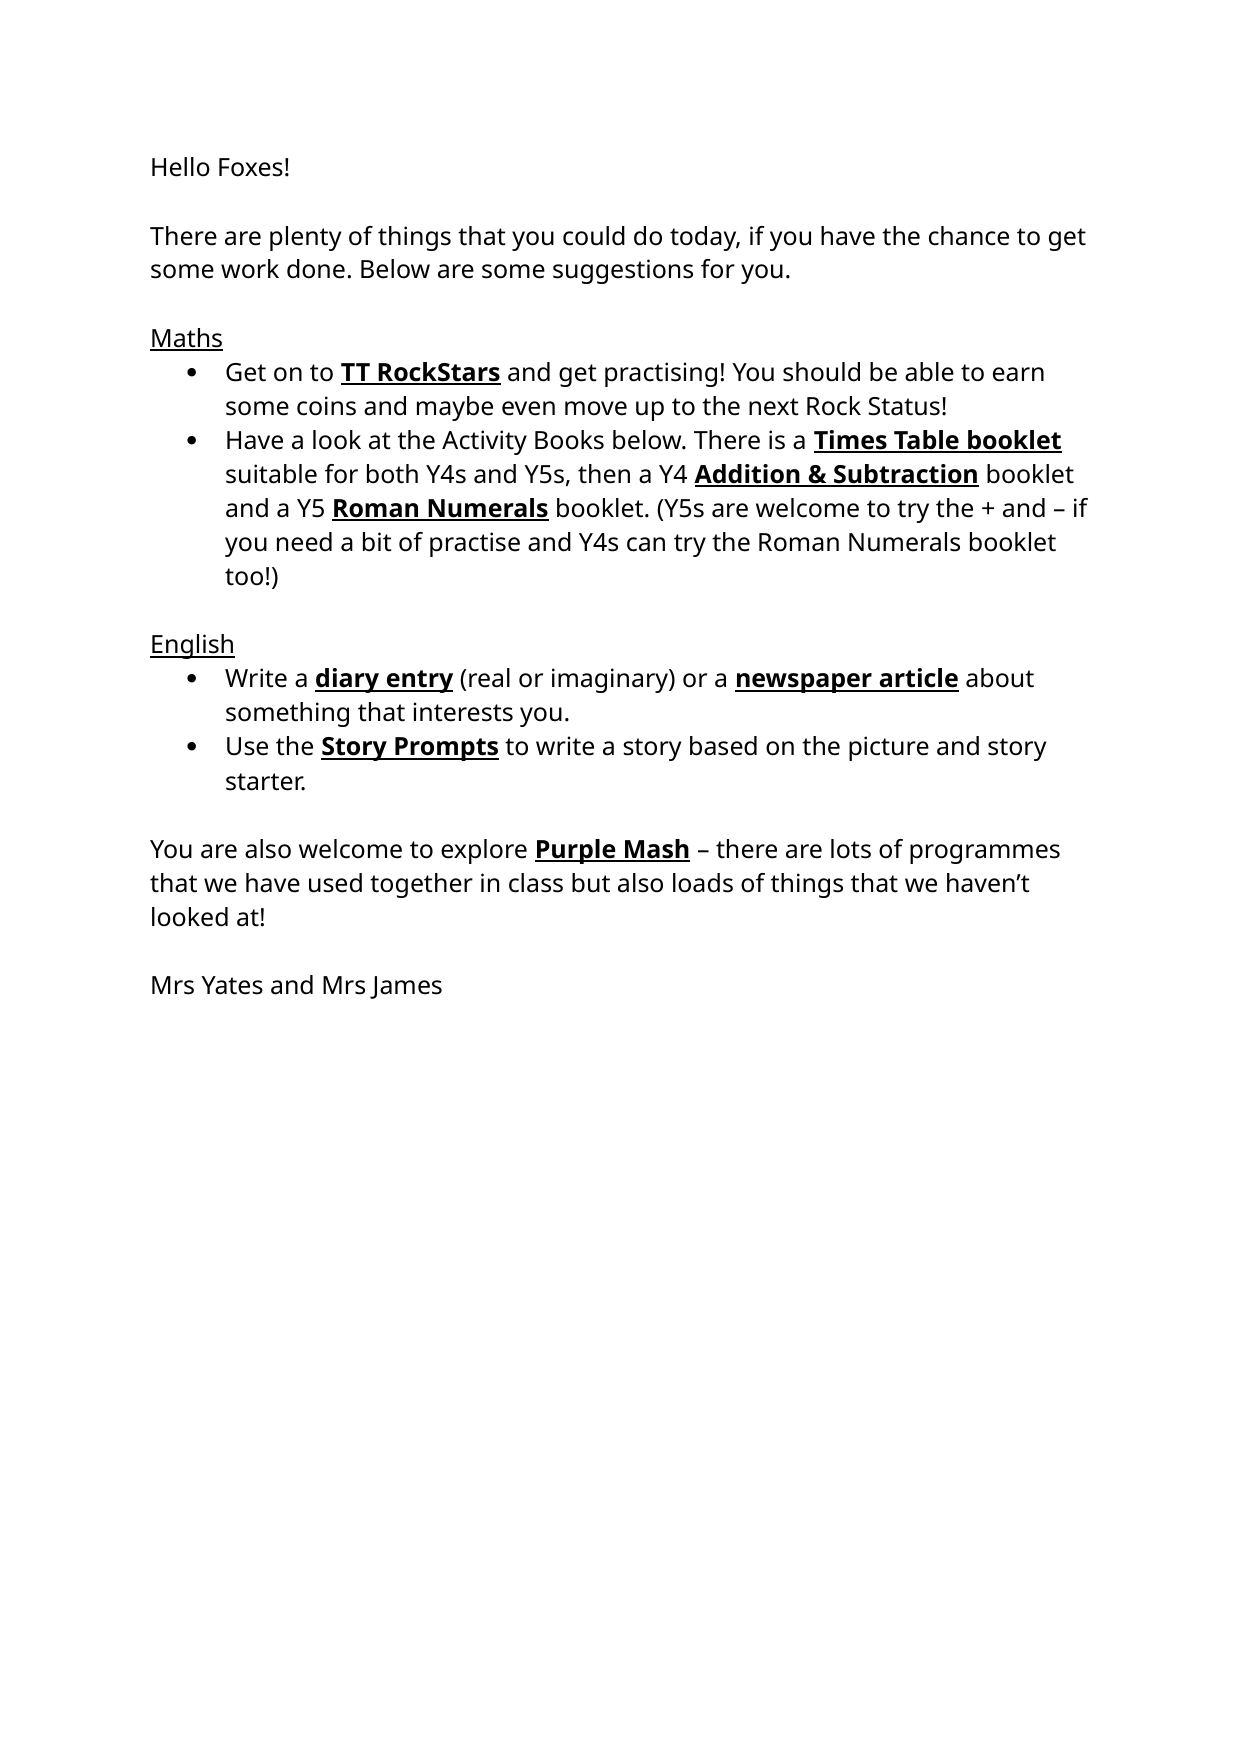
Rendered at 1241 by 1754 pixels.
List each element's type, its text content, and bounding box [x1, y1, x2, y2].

text You are also welcome to explore Purple Mash – there are lots of programmes that we have used together in class but also loads of things that we haven’t looked at! [150, 831, 1090, 933]
text There are plenty of things that you could do today, if you have the chance to get some work done. Below are some suggestions for you. [150, 218, 1090, 286]
text Hello Foxes! [150, 150, 1090, 184]
text English [150, 627, 1090, 661]
text Maths [150, 320, 1090, 354]
list Write a diary entry (real or imaginary) or a newspaper article about something that interests you. [187, 661, 1090, 729]
list Have a look at the Activity Books below. There is a Times Table booklet suitable for both Y4s and Y5s, then a Y4 Addition & Subtraction booklet and a Y5 Roman Numerals booklet. (Y5s are welcome to try the + and – if you need a bit of practise and Y4s can try the Roman Numerals booklet too!) [187, 422, 1090, 593]
list Get on to TT RockStars and get practising! You should be able to earn some coins and maybe even move up to the next Rock Status! [187, 354, 1090, 422]
list Use the Story Prompts to write a story based on the picture and story starter. [187, 729, 1090, 797]
text Mrs Yates and Mrs James [150, 967, 1090, 1002]
